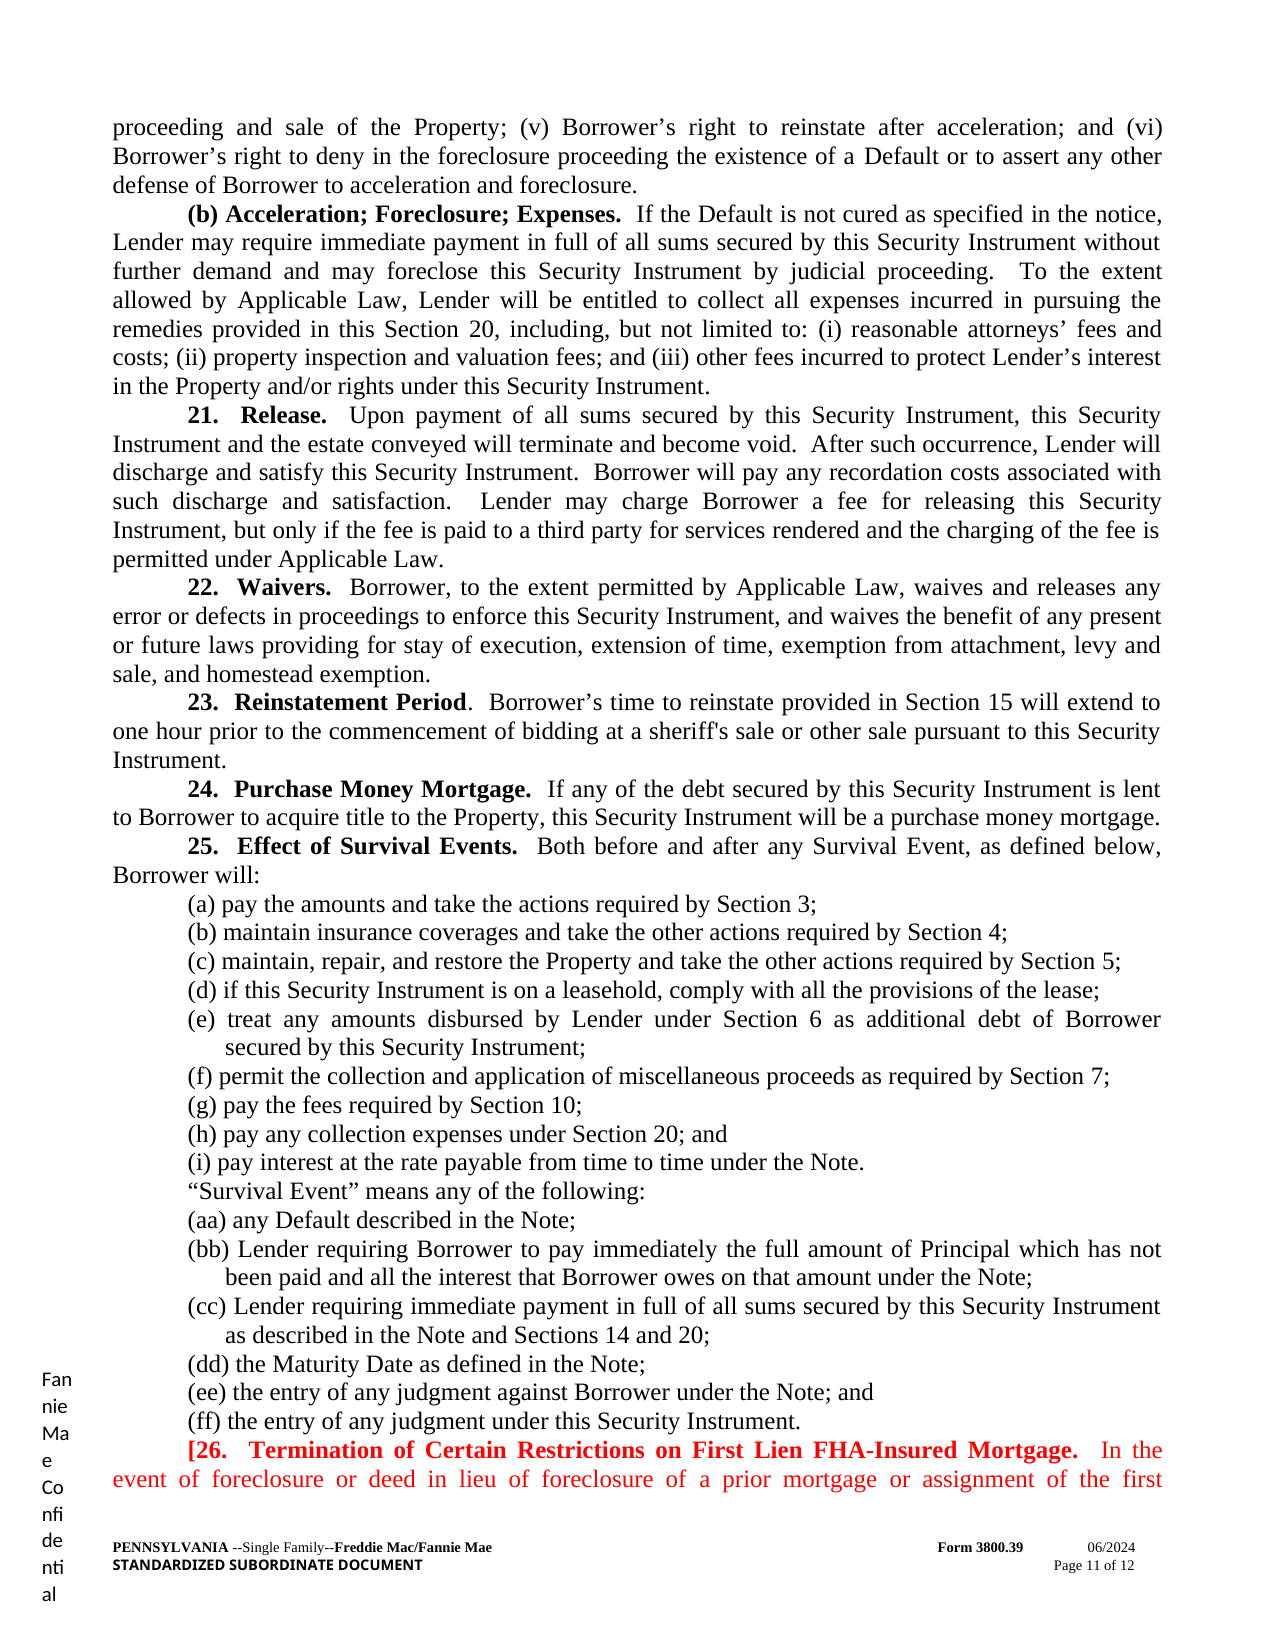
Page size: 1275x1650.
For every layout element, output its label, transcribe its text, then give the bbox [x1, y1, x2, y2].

text (cc) Lender requiring immediate payment in full of all sums secured by this Security Instrument as described in the Note and Sections 14 and 20; [187, 1291, 1162, 1349]
text (b) Acceleration; Foreclosure; Expenses. If the Default is not cured as specified in the notice, Lender may require immediate payment in full of all sums secured by this Security Instrument without further demand and may foreclose this Security Instrument by judicial proceeding. To the extent allowed by Applicable Law, Lender will be entitled to collect all expenses incurred in pursuing the remedies provided in this Section 20, including, but not limited to: (i) reasonable attorneys’ fees and costs; (ii) property inspection and valuation fees; and (iii) other fees incurred to protect Lender’s interest in the Property and/or rights under this Security Instrument. [112, 199, 1162, 400]
text 25. Effect of Survival Events. Both before and after any Survival Event, as defined below, Borrower will: [112, 831, 1162, 889]
text (g) pay the fees required by Section 10; [112, 1090, 1162, 1119]
text (a) pay the amounts and take the actions required by Section 3; [112, 889, 1162, 917]
text (b) maintain insurance coverages and take the other actions required by Section 4; [112, 917, 1162, 946]
text (dd) the Maturity Date as defined in the Note; [112, 1349, 1162, 1377]
text 21. Release. Upon payment of all sums secured by this Security Instrument, this Security Instrument and the estate conveyed will terminate and become void. After such occurrence, Lender will discharge and satisfy this Security Instrument. Borrower will pay any recordation costs associated with such discharge and satisfaction. Lender may charge Borrower a fee for releasing this Security Instrument, but only if the fee is paid to a third party for services rendered and the charging of the fee is permitted under Applicable Law. [112, 400, 1162, 572]
text (bb) Lender requiring Borrower to pay immediately the full amount of Principal which has not been paid and all the interest that Borrower owes on that amount under the Note; [187, 1234, 1162, 1291]
text 22. Waivers. Borrower, to the extent permitted by Applicable Law, waives and releases any error or defects in proceedings to enforce this Security Instrument, and waives the benefit of any present or future laws providing for stay of execution, extension of time, exemption from attachment, levy and sale, and homestead exemption. [112, 572, 1162, 687]
text (ee) the entry of any judgment against Borrower under the Note; and [112, 1377, 1162, 1406]
text “Survival Event” means any of the following: [112, 1176, 1162, 1205]
text (e) treat any amounts disbursed by Lender under Section 6 as additional debt of Borrower secured by this Security Instrument; [187, 1004, 1162, 1061]
text (h) pay any collection expenses under Section 20; and [112, 1119, 1162, 1147]
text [112, 1435, 1162, 1493]
text 23. Reinstatement Period. Borrower’s time to reinstate provided in Section 15 will extend to one hour prior to the commencement of bidding at a sheriff's sale or other sale pursuant to this Security Instrument. [112, 687, 1162, 774]
text (d) if this Security Instrument is on a leasehold, comply with all the provisions of the lease; [112, 975, 1162, 1004]
text (ff) the entry of any judgment under this Security Instrument. [112, 1406, 1162, 1435]
text 24. Purchase Money Mortgage. If any of the debt secured by this Security Instrument is lent to Borrower to acquire title to the Property, this Security Instrument will be a purchase money mortgage. [112, 774, 1162, 831]
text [112, 112, 1162, 199]
text (aa) any Default described in the Note; [112, 1205, 1162, 1234]
text (i) pay interest at the rate payable from time to time under the Note. [112, 1147, 1162, 1176]
text (c) maintain, repair, and restore the Property and take the other actions required by Section 5; [112, 946, 1162, 975]
text (f) permit the collection and application of miscellaneous proceeds as required by Section 7; [112, 1061, 1162, 1090]
